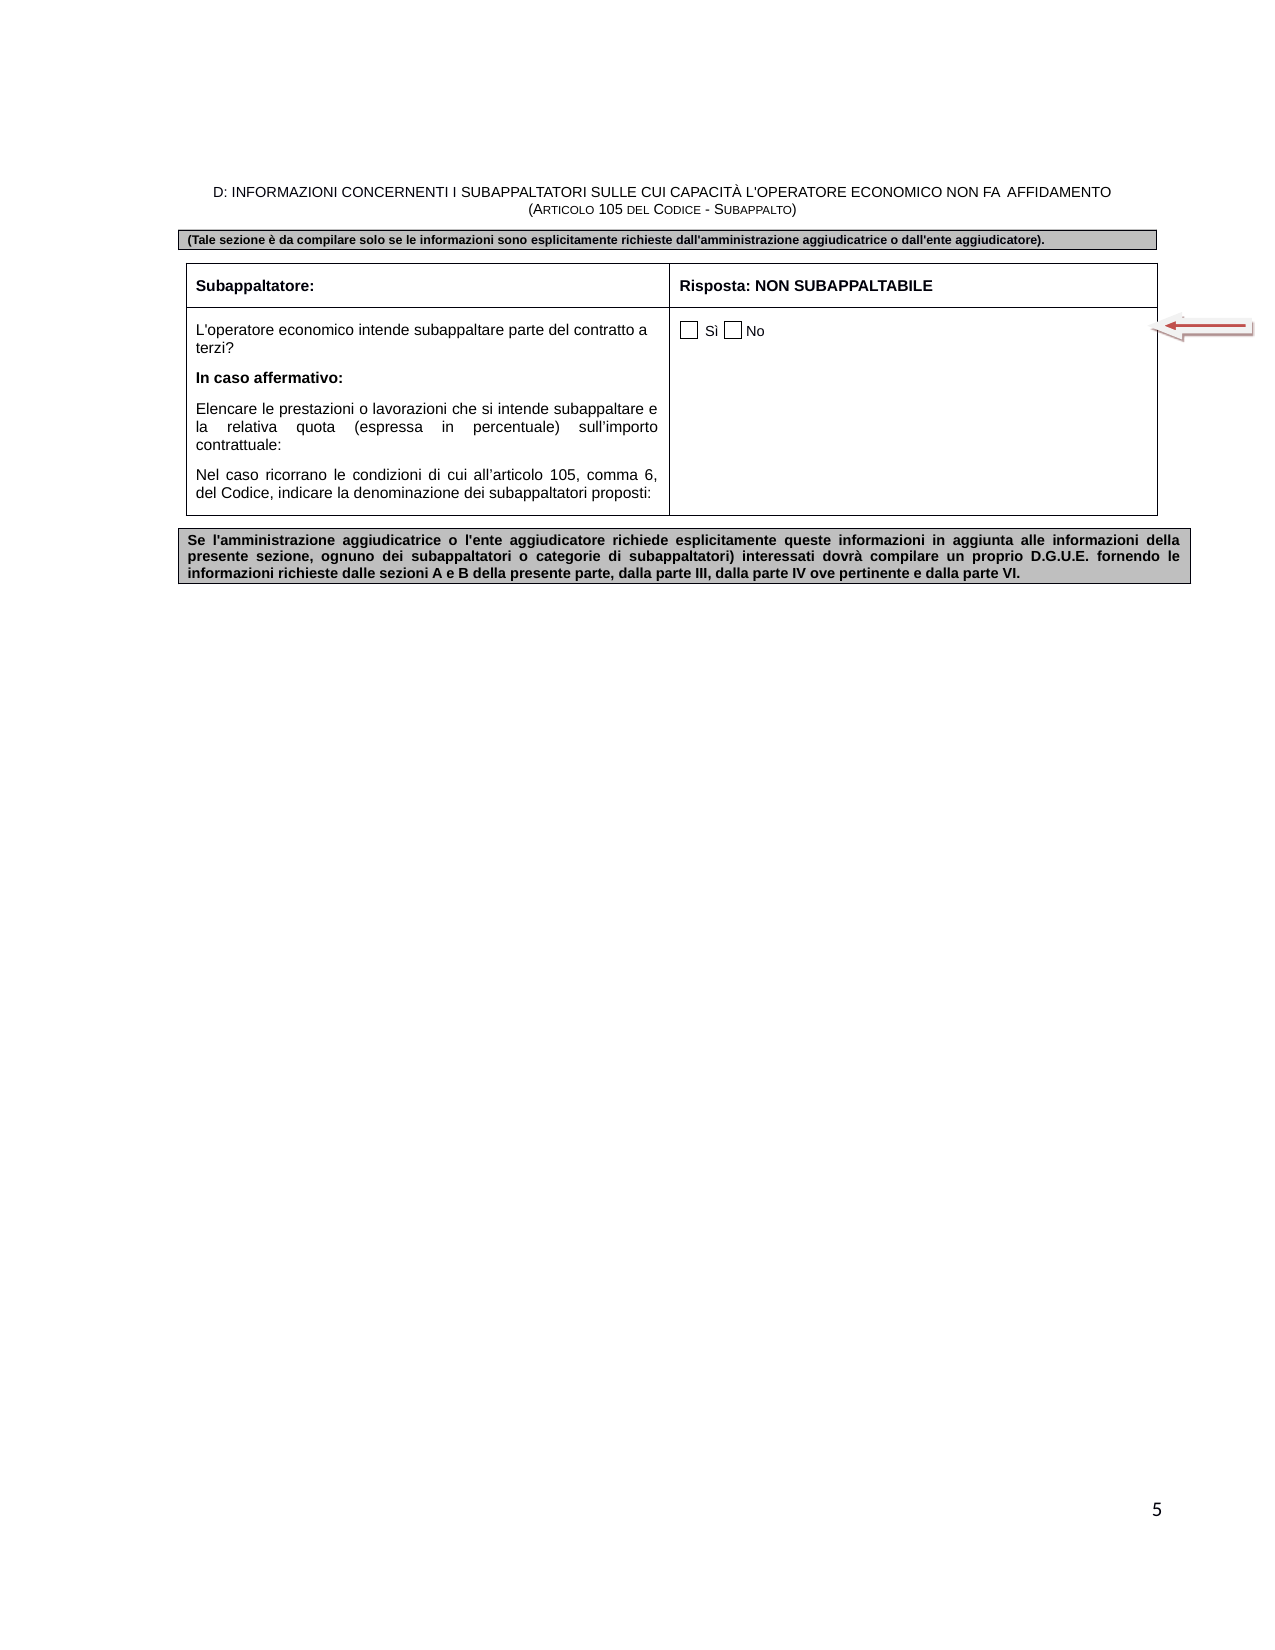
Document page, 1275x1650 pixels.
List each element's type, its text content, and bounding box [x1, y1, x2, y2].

title Se l'amministrazione aggiudicatrice o l'ente aggiudicatore richiede esplicitamente queste informazioni in aggiunta alle informazioni della presente sezione, ognuno dei subappaltatori o categorie di subappaltatori) interessati dovrà compilare un proprio D.G.U.E. fornendo le informazioni richieste dalle sezioni A e B della presente parte, dalla parte III, dalla parte IV ove pertinente e dalla parte VI. [179, 529, 1190, 583]
table_cell Sì No [670, 308, 1157, 514]
table_header Subappaltatore: [187, 264, 669, 307]
table_cell L'operatore economico intende subappaltare parte del contratto a terzi? In caso affermativo: Elencare le prestazioni o lavorazioni che si intende subappaltare e la relativa quota (espressa in percentuale) sull’importo contrattuale: Nel caso ricorrano le condizioni di cui all’articolo 105, comma 6, del Codice, indicare la denominazione dei subappaltatori proposti: [187, 308, 669, 514]
table_header Risposta: NON SUBAPPALTABILE [670, 264, 1157, 307]
title D: Informazioni concernenti i subappaltatori sulle cui capacità l'operatore economico non fa affidamento (Articolo 105 del Codice - Subappalto) [187, 183, 1137, 217]
title (Tale sezione è da compilare solo se le informazioni sono esplicitamente richieste dall'amministrazione aggiudicatrice o dall'ente aggiudicatore). [179, 231, 1156, 249]
